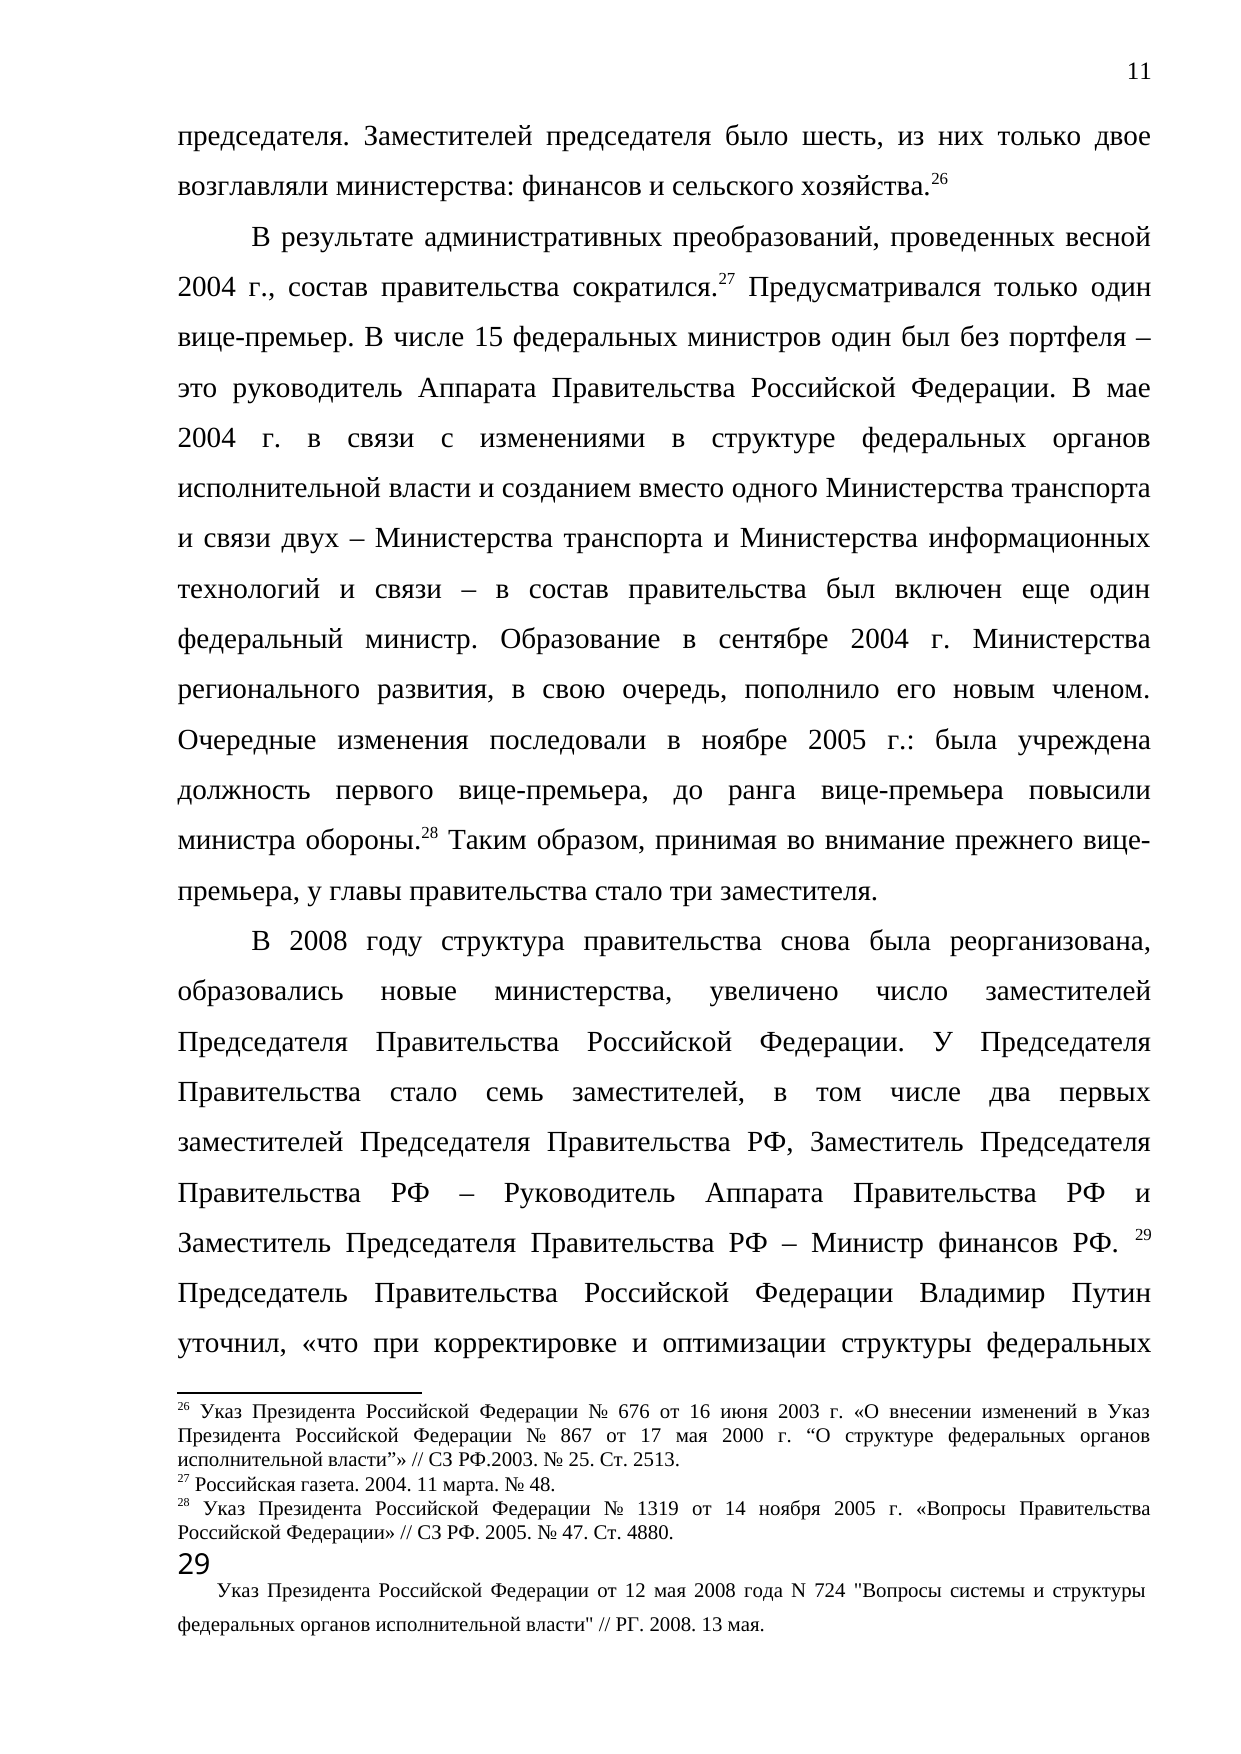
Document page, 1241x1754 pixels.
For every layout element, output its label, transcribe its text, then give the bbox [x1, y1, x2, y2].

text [177, 923, 1152, 1359]
text В результате административных преобразований, проведенных весной 2004 г., состав правительства сократился. Предусматривался только один вице-премьер. В числе 15 федеральных министров один был без портфеля – это руководитель Аппарата Правительства Российской Федерации. В мае 2004 г. в связи с изменениями в структуре федеральных органов исполнительной власти и созданием вместо одного Министерства транспорта и связи двух – Министерства транспорта и Министерства информационных технологий и связи – в состав правительства был включен еще один федеральный министр. Образование в сентябре 2004 г. Министерства регионального развития, в свою очередь, пополнило его новым членом. Очередные изменения последовали в ноябре 2005 г.: была учреждена должность первого вице-премьера, до ранга вице-премьера повысили министра обороны. Таким образом, принимая во внимание прежнего вице-премьера, у главы правительства стало три заместителя. [177, 219, 1152, 906]
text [177, 118, 1152, 202]
